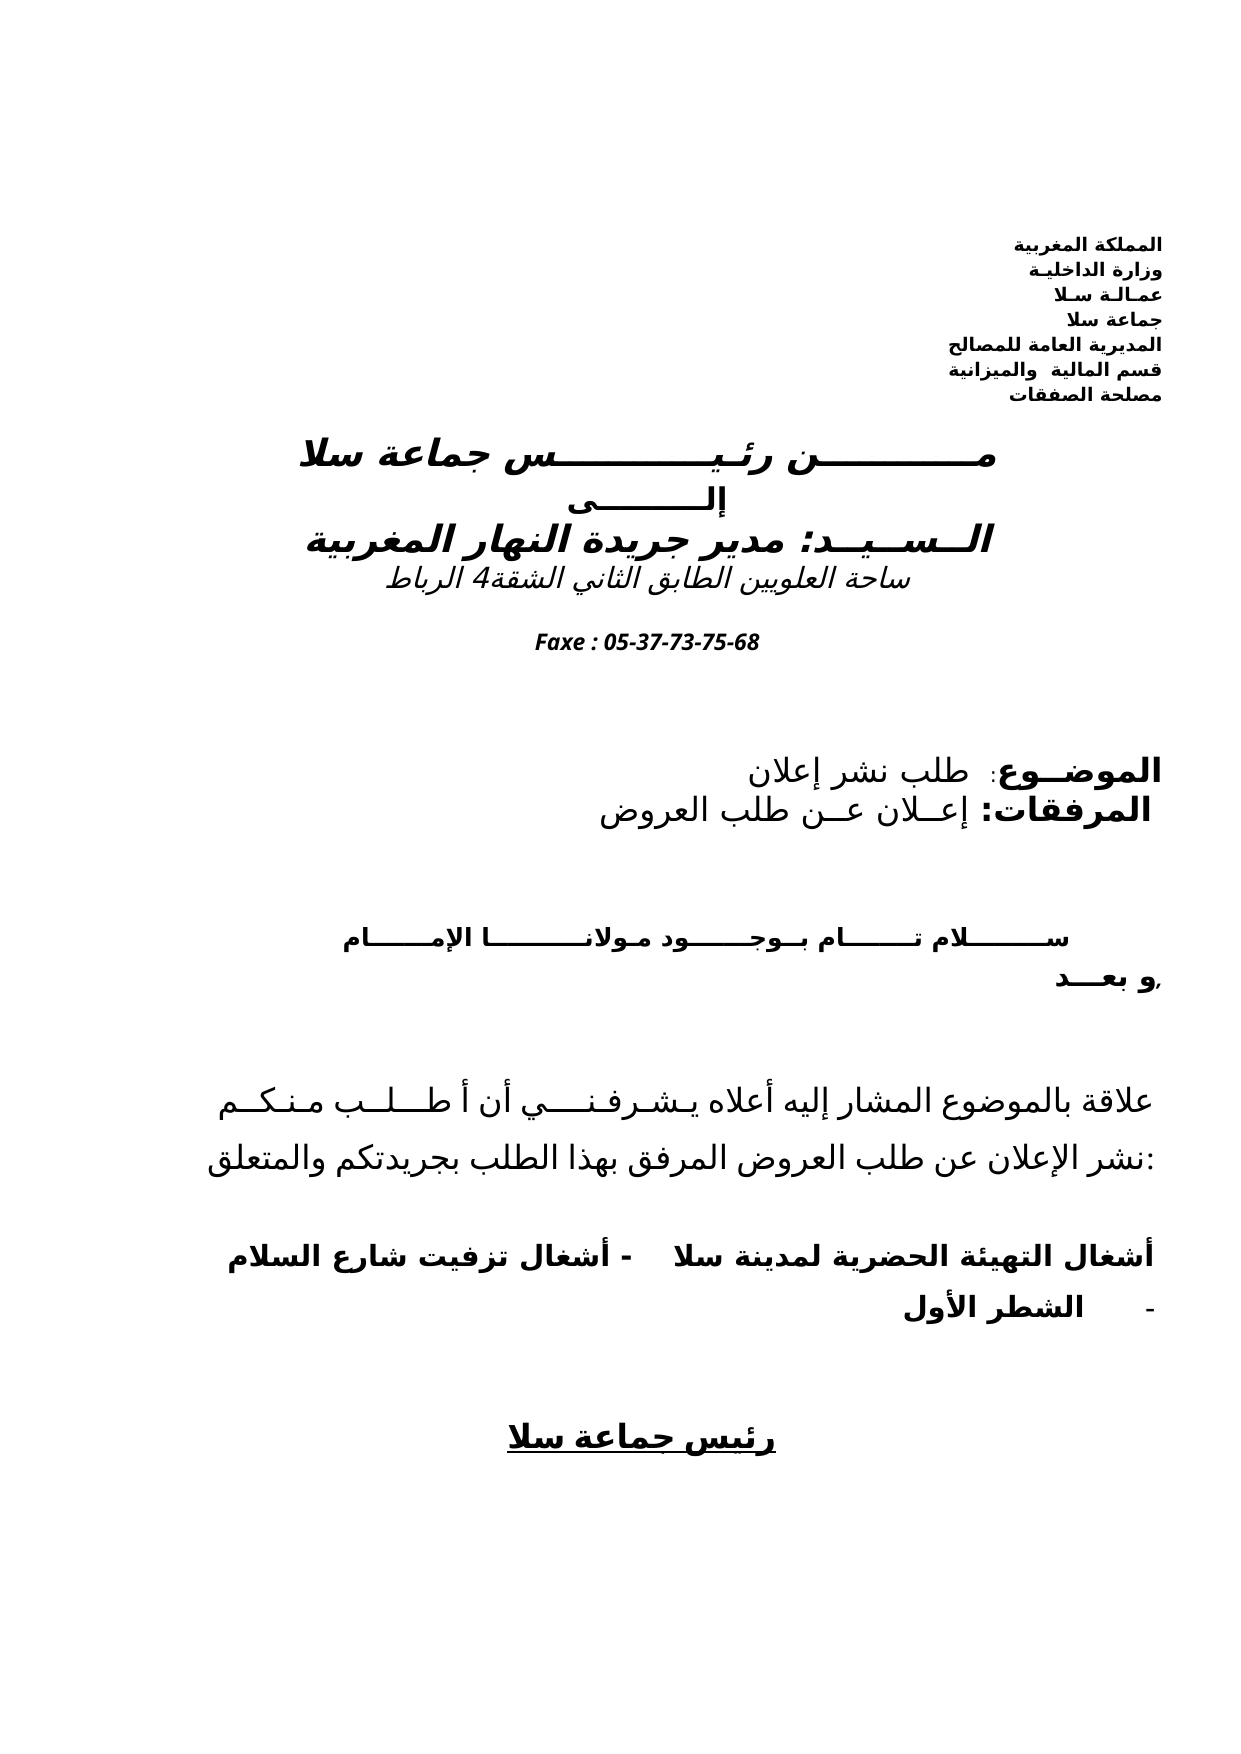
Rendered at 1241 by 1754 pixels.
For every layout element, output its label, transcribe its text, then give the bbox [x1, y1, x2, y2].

subtitle ساحة العلويين الطابق الثاني الشقة4 الرباط [131, 561, 1162, 595]
text أشغال التهيئة الحضرية لمدينة سلا - أشغال تزفيت شارع السلام الشطر الأول - [131, 1239, 1155, 1324]
text Faxe : 05-37-73-75-68 [131, 626, 1162, 657]
text و بعـــد, [131, 959, 1162, 993]
subtitle ســـــــــلام تــــــــام بــوجـــــــود مـولانـــــــــــا الإمـــــــام [131, 923, 1162, 953]
text علاقة بالموضوع المشار إليه أعلاه يـشـرفـنــــي أن أ طـــلــب مـنـكــم نشر الإعلان عن طلب العروض المرفق بهذا الطلب بجريدتكم والمتعلق: [131, 1081, 1155, 1177]
text المديرية العامة للمصالح [131, 331, 1162, 356]
subtitle مــــــــــــن رئـيــــــــــــس جماعة سلا [131, 431, 1162, 475]
subtitle المملكة المغربية [131, 231, 1162, 256]
text رئيس جماعة سلا [131, 1418, 1162, 1456]
text إلــــــــــى [131, 481, 1162, 517]
subtitle وزارة الداخليـة [131, 256, 1162, 281]
text جماعة سلا [131, 306, 1162, 331]
subtitle الــســيــد: مدير جريدة النهار المغربية [131, 517, 1162, 561]
text المرفقات: إعــلان عــن طلب العروض [131, 790, 1162, 829]
text الموضــوع: طلب نشر إعلان [131, 751, 1162, 790]
text قسم المالية والميزانية [131, 356, 1162, 381]
text مصلحة الصفقات [131, 381, 1162, 406]
subtitle عمـالـة سـلا [131, 281, 1162, 306]
